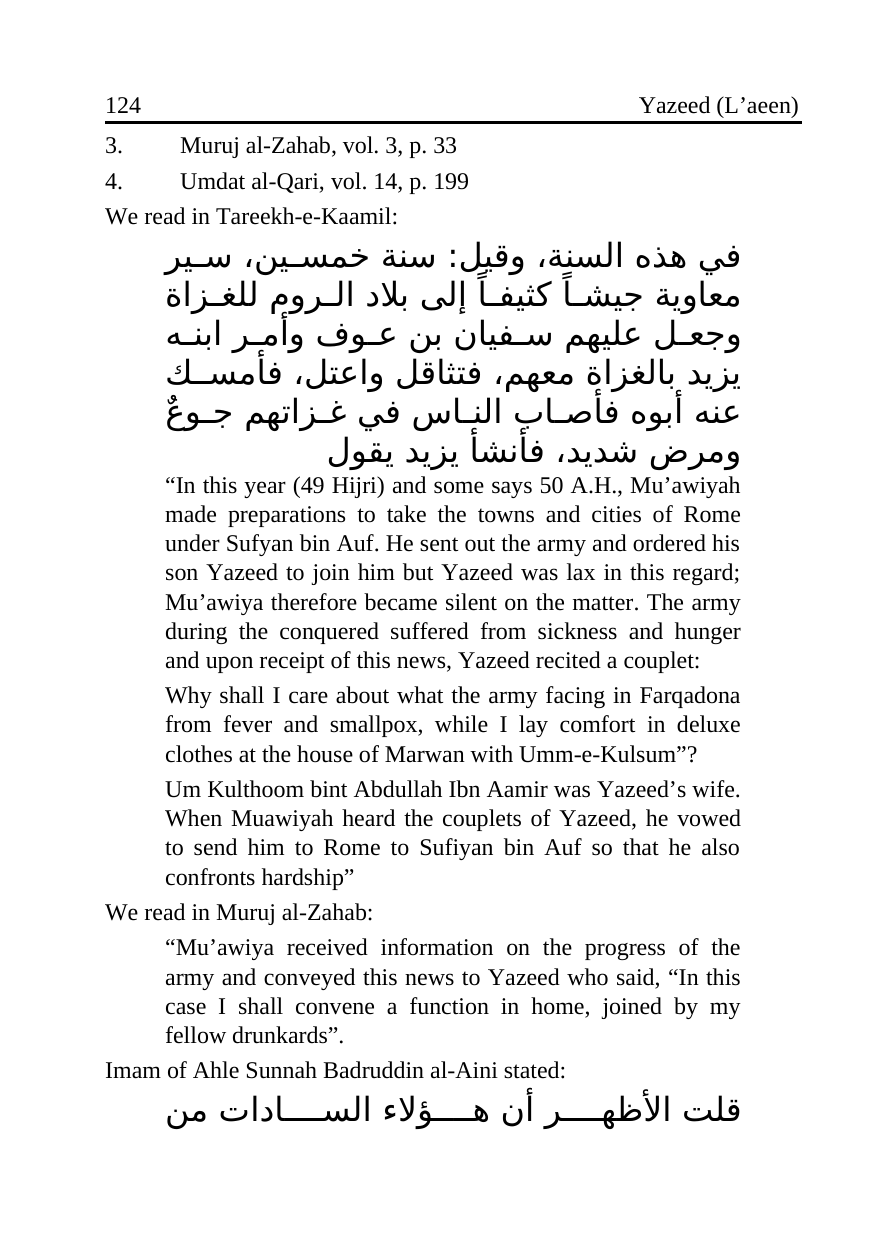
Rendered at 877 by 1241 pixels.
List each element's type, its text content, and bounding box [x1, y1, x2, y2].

text “In this year (49 Hijri) and some says 50 A.H., Mu’awiyah made preparations to take the towns and cities of Rome under Sufyan bin Auf. He sent out the army and ordered his son Yazeed to join him but Yazeed was lax in this regard; Mu’awiya therefore became silent on the matter. The army during the conquered suffered from sickness and hunger and upon receipt of this news, Yazeed recited a couplet: [165, 470, 742, 674]
text We read in Muruj al-Zahab: [105, 897, 802, 926]
text 3. Muruj al-Zahab, vol. 3, p. 33 [105, 131, 802, 160]
text في هذه السنة، وقيل: سنة خمسين، سير معاوية جيشاً كثيفاً إلى بلاد الروم للغزاة وجعل عليهم سفيان بن عوف وأمر ابنه يزيد بالغزاة معهم، فتثاقل واعتل، فأمسك عنه أبوه فأصاب الناس في غزاتهم جوعٌ ومرض شديد، فأنشأ يزيد يقول [165, 237, 742, 470]
text 4. Umdat al-Qari, vol. 14, p. 199 [105, 166, 802, 195]
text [165, 1091, 742, 1130]
text “Mu’awiya received information on the progress of the army and conveyed this news to Yazeed who said, “In this case I shall convene a function in home, joined by my fellow drunkards”. [165, 932, 742, 1049]
text Why shall I care about what the army facing in Farqadona from fever and smallpox, while I lay comfort in deluxe clothes at the house of Marwan with Umm-e-Kulsum”? [165, 680, 742, 768]
text We read in Tareekh-e-Kaamil: [105, 201, 802, 231]
text Imam of Ahle Sunnah Badruddin al-Aini stated: [105, 1055, 802, 1084]
text Um Kulthoom bint Abdullah Ibn Aamir was Yazeed’s wife. When Muawiyah heard the couplets of Yazeed, he vowed to send him to Rome to Sufiyan bin Auf so that he also confronts hardship” [165, 774, 742, 891]
